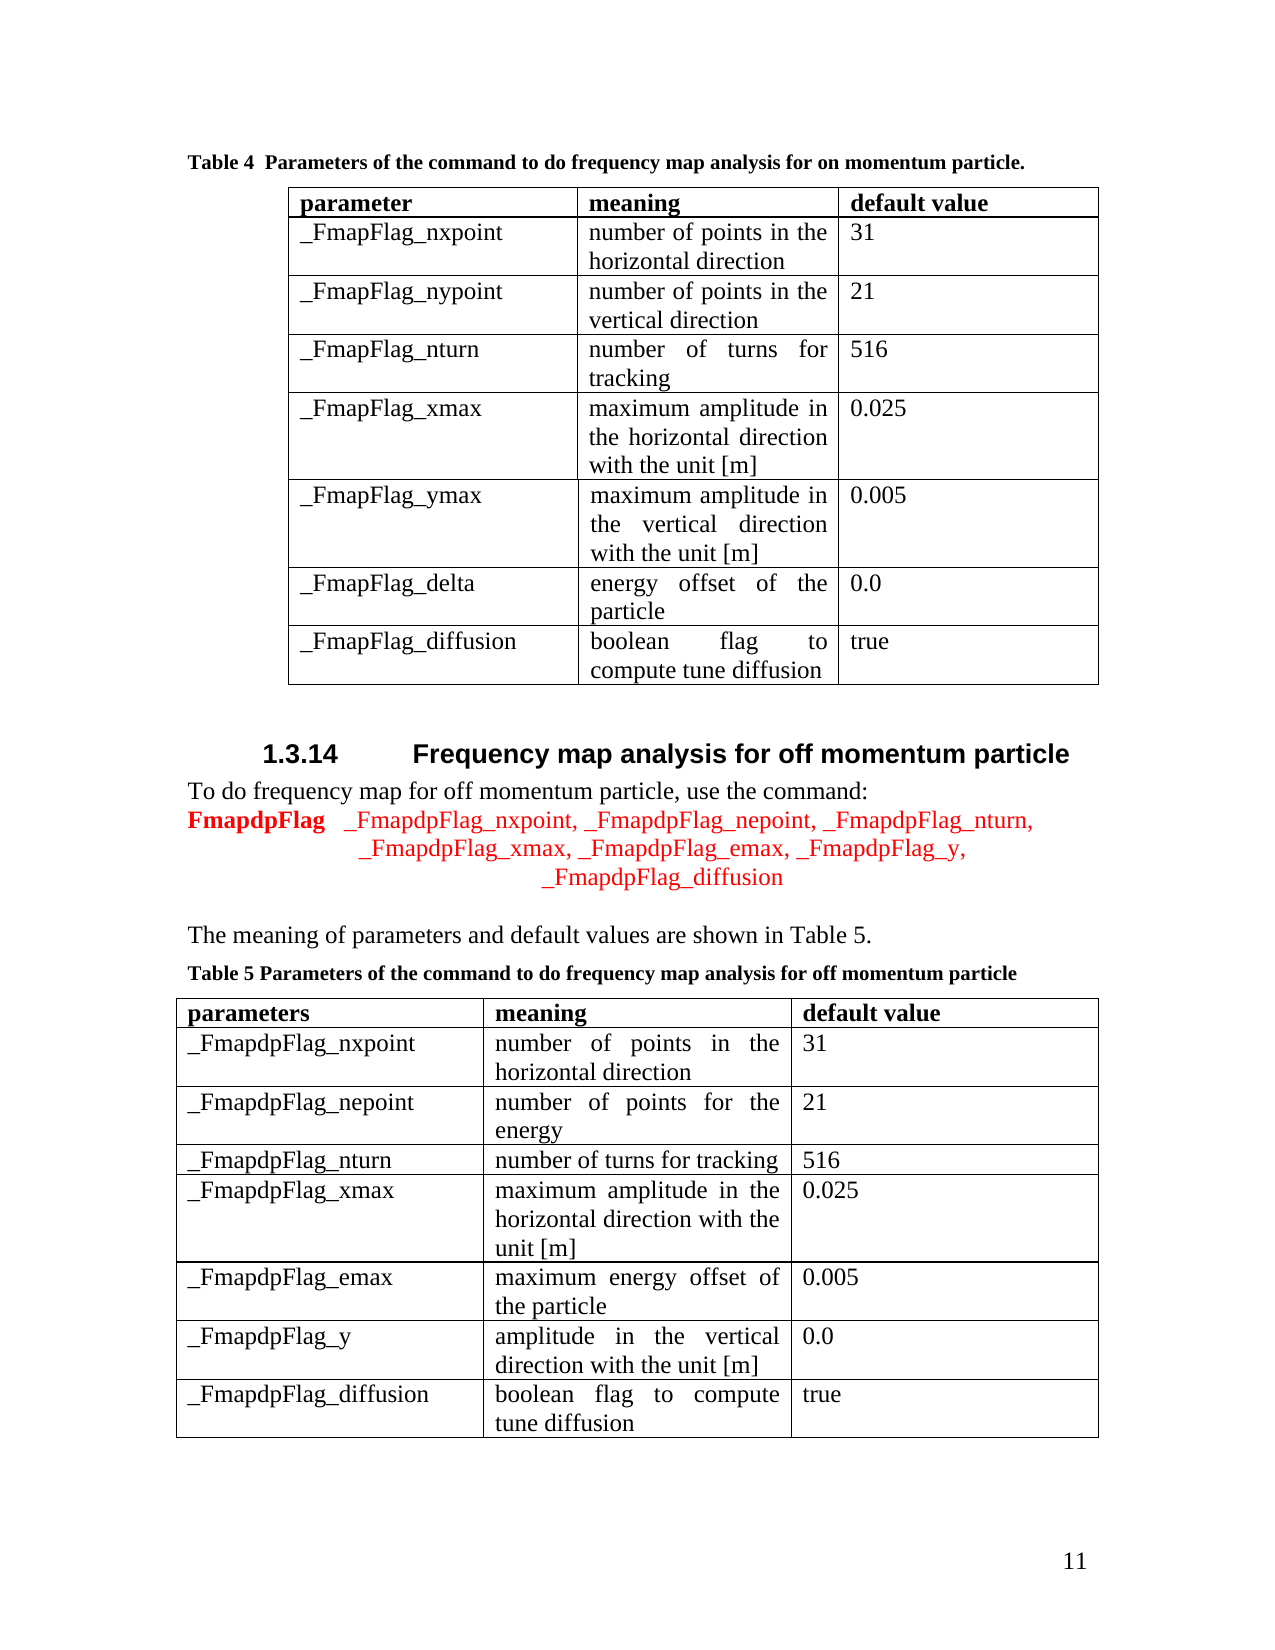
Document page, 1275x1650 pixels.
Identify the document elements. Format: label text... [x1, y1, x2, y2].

table_header meaning [578, 188, 838, 216]
table_cell maximum amplitude in the horizontal direction with the unit [m] [484, 1175, 791, 1261]
table_cell 0.005 [839, 480, 1098, 567]
table_cell 0.0 [792, 1321, 1098, 1378]
table_cell _FmapFlag_nypoint [289, 276, 577, 333]
table_cell amplitude in the vertical direction with the unit [m] [484, 1321, 791, 1378]
table_cell number of points in the horizontal direction [484, 1028, 791, 1086]
subtitle Frequency map analysis for off momentum particle [262, 738, 1087, 770]
table_cell _FmapdpFlag_y [177, 1321, 483, 1378]
table_cell 516 [839, 335, 1098, 392]
table_cell _FmapFlag_delta [289, 568, 578, 625]
table_cell number of turns for tracking [578, 335, 838, 392]
table_cell boolean flag to compute tune diffusion [579, 626, 838, 684]
table_cell maximum energy offset of the particle [484, 1263, 791, 1320]
table_cell energy offset of the particle [579, 568, 838, 625]
text The meaning of parameters and default values are shown in Table 5. [187, 920, 1087, 948]
table_cell _FmapdpFlag_emax [177, 1263, 483, 1320]
table_cell 0.025 [839, 393, 1098, 479]
table_header meaning [484, 999, 791, 1027]
text FmapdpFlag _FmapdpFlag_nxpoint, _FmapdpFlag_nepoint, _FmapdpFlag_nturn, [187, 805, 1087, 833]
table_cell true [839, 626, 1098, 684]
table_cell true [792, 1380, 1098, 1437]
table_cell _FmapdpFlag_diffusion [177, 1380, 483, 1437]
table_cell 31 [839, 218, 1098, 275]
table_cell 31 [792, 1028, 1098, 1086]
table_cell 516 [792, 1145, 1098, 1174]
table_cell number of turns for tracking [484, 1145, 791, 1174]
table_cell 0.025 [792, 1175, 1098, 1261]
table_header parameter [289, 188, 577, 216]
table_cell maximum amplitude in the vertical direction with the unit [m] [579, 480, 838, 567]
table_cell _FmapFlag_nxpoint [289, 218, 577, 275]
text _FmapdpFlag_diffusion [187, 862, 1087, 891]
table_cell _FmapFlag_xmax [289, 393, 577, 479]
table_cell _FmapdpFlag_nturn [177, 1145, 483, 1174]
table_cell 0.0 [839, 568, 1098, 625]
table_cell _FmapdpFlag_xmax [177, 1175, 483, 1261]
table_cell 21 [792, 1087, 1098, 1144]
table_cell boolean flag to compute tune diffusion [484, 1380, 791, 1437]
table_header default value [839, 188, 1098, 216]
table_cell 0.005 [792, 1263, 1098, 1320]
text _FmapdpFlag_xmax, _FmapdpFlag_emax, _FmapdpFlag_y, [187, 833, 1087, 862]
table_cell _FmapdpFlag_nepoint [177, 1087, 483, 1144]
table_cell number of points for the energy [484, 1087, 791, 1144]
text To do frequency map for off momentum particle, use the command: [187, 776, 1087, 805]
table_cell _FmapdpFlag_nxpoint [177, 1028, 483, 1086]
table_cell maximum amplitude in the horizontal direction with the unit [m] [578, 393, 838, 479]
text Table 4 Parameters of the command to do frequency map analysis for on momentum particle. [187, 150, 1087, 174]
table_cell _FmapFlag_ymax [289, 480, 578, 567]
table_header parameters [177, 999, 483, 1027]
table_cell _FmapFlag_nturn [289, 335, 577, 392]
table_cell 21 [839, 276, 1098, 333]
text Table 5 Parameters of the command to do frequency map analysis for off momentum particle [187, 961, 1087, 985]
table_header default value [792, 999, 1098, 1027]
table_cell number of points in the horizontal direction [578, 218, 838, 275]
table_cell number of points in the vertical direction [578, 276, 838, 333]
table_cell _FmapFlag_diffusion [289, 626, 578, 684]
